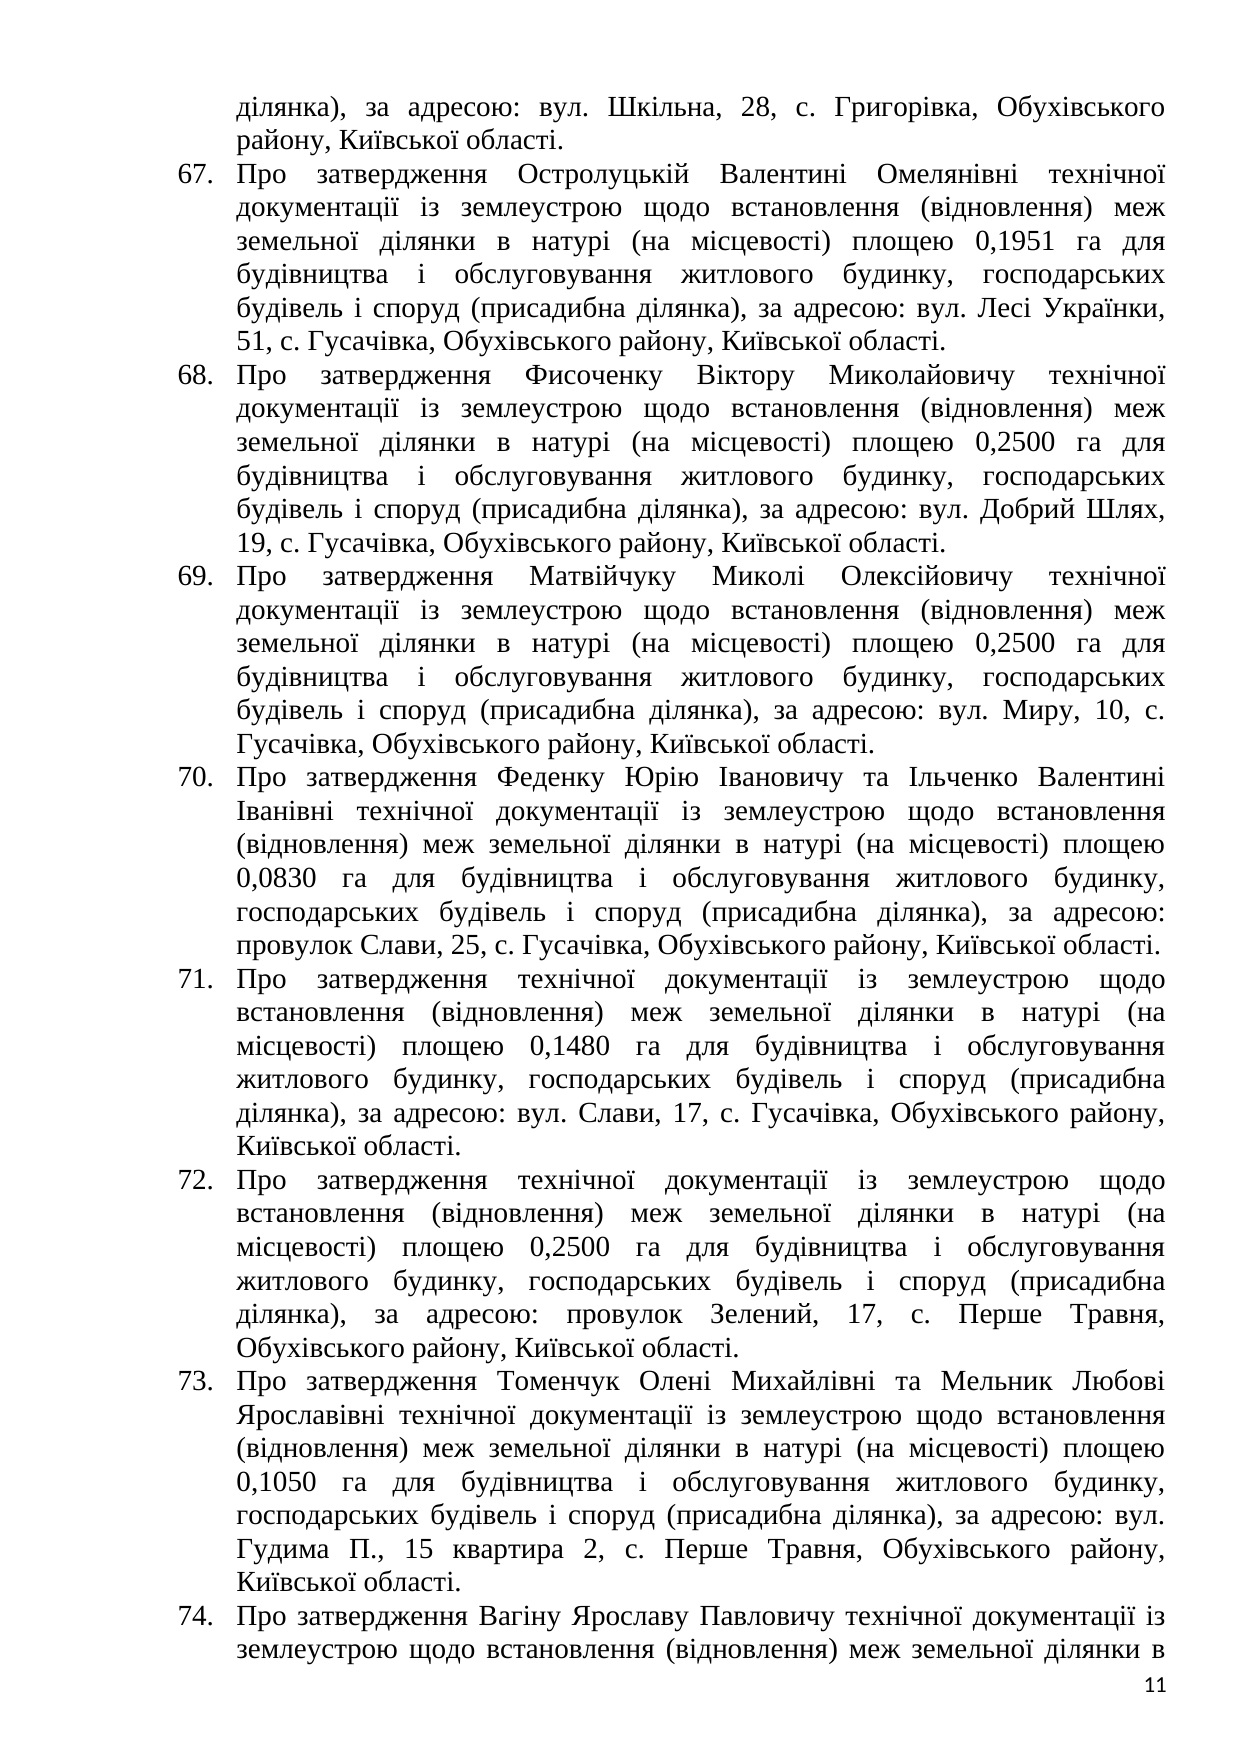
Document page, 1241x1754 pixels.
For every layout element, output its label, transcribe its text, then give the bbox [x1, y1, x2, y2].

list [177, 89, 1166, 156]
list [177, 1598, 1166, 1665]
list Про затвердження Феденку Юрію Івановичу та Ільченко Валентині Іванівні технічної документації із землеустрою щодо встановлення (відновлення) меж земельної ділянки в натурі (на місцевості) площею 0,0830 га для будівництва і обслуговування житлового будинку, господарських будівель і споруд (присадибна ділянка), за адресою: провулок Слави, 25, с. Гусачівка, Обухівського району, Київської області. [177, 759, 1166, 961]
list Про затвердження Томенчук Олені Михайлівні та Мельник Любові Ярославівні технічної документації із землеустрою щодо встановлення (відновлення) меж земельної ділянки в натурі (на місцевості) площею 0,1050 га для будівництва і обслуговування житлового будинку, господарських будівель і споруд (присадибна ділянка), за адресою: вул. Гудима П., 15 квартира 2, с. Перше Травня, Обухівського району, Київської області. [177, 1363, 1166, 1598]
list Про затвердження Матвійчуку Миколі Олексійовичу технічної документації із землеустрою щодо встановлення (відновлення) меж земельної ділянки в натурі (на місцевості) площею 0,2500 га для будівництва і обслуговування житлового будинку, господарських будівель і споруд (присадибна ділянка), за адресою: вул. Миру, 10, с. Гусачівка, Обухівського району, Київської області. [177, 558, 1166, 759]
list Про затвердження Фисоченку Віктору Миколайовичу технічної документації із землеустрою щодо встановлення (відновлення) меж земельної ділянки в натурі (на місцевості) площею 0,2500 га для будівництва і обслуговування житлового будинку, господарських будівель і споруд (присадибна ділянка), за адресою: вул. Добрий Шлях, 19, с. Гусачівка, Обухівського району, Київської області. [177, 357, 1166, 558]
list Про затвердження технічної документації із землеустрою щодо встановлення (відновлення) меж земельної ділянки в натурі (на місцевості) площею 0,2500 га для будівництва і обслуговування житлового будинку, господарських будівель і споруд (присадибна ділянка), за адресою: провулок Зелений, 17, с. Перше Травня, Обухівського району, Київської області. [177, 1162, 1166, 1363]
list Про затвердження Остролуцькій Валентині Омелянівні технічної документації із землеустрою щодо встановлення (відновлення) меж земельної ділянки в натурі (на місцевості) площею 0,1951 га для будівництва і обслуговування житлового будинку, господарських будівель і споруд (присадибна ділянка), за адресою: вул. Лесі Українки, 51, с. Гусачівка, Обухівського району, Київської області. [177, 156, 1166, 357]
list Про затвердження технічної документації із землеустрою щодо встановлення (відновлення) меж земельної ділянки в натурі (на місцевості) площею 0,1480 га для будівництва і обслуговування житлового будинку, господарських будівель і споруд (присадибна ділянка), за адресою: вул. Слави, 17, с. Гусачівка, Обухівського району, Київської області. [177, 961, 1166, 1162]
